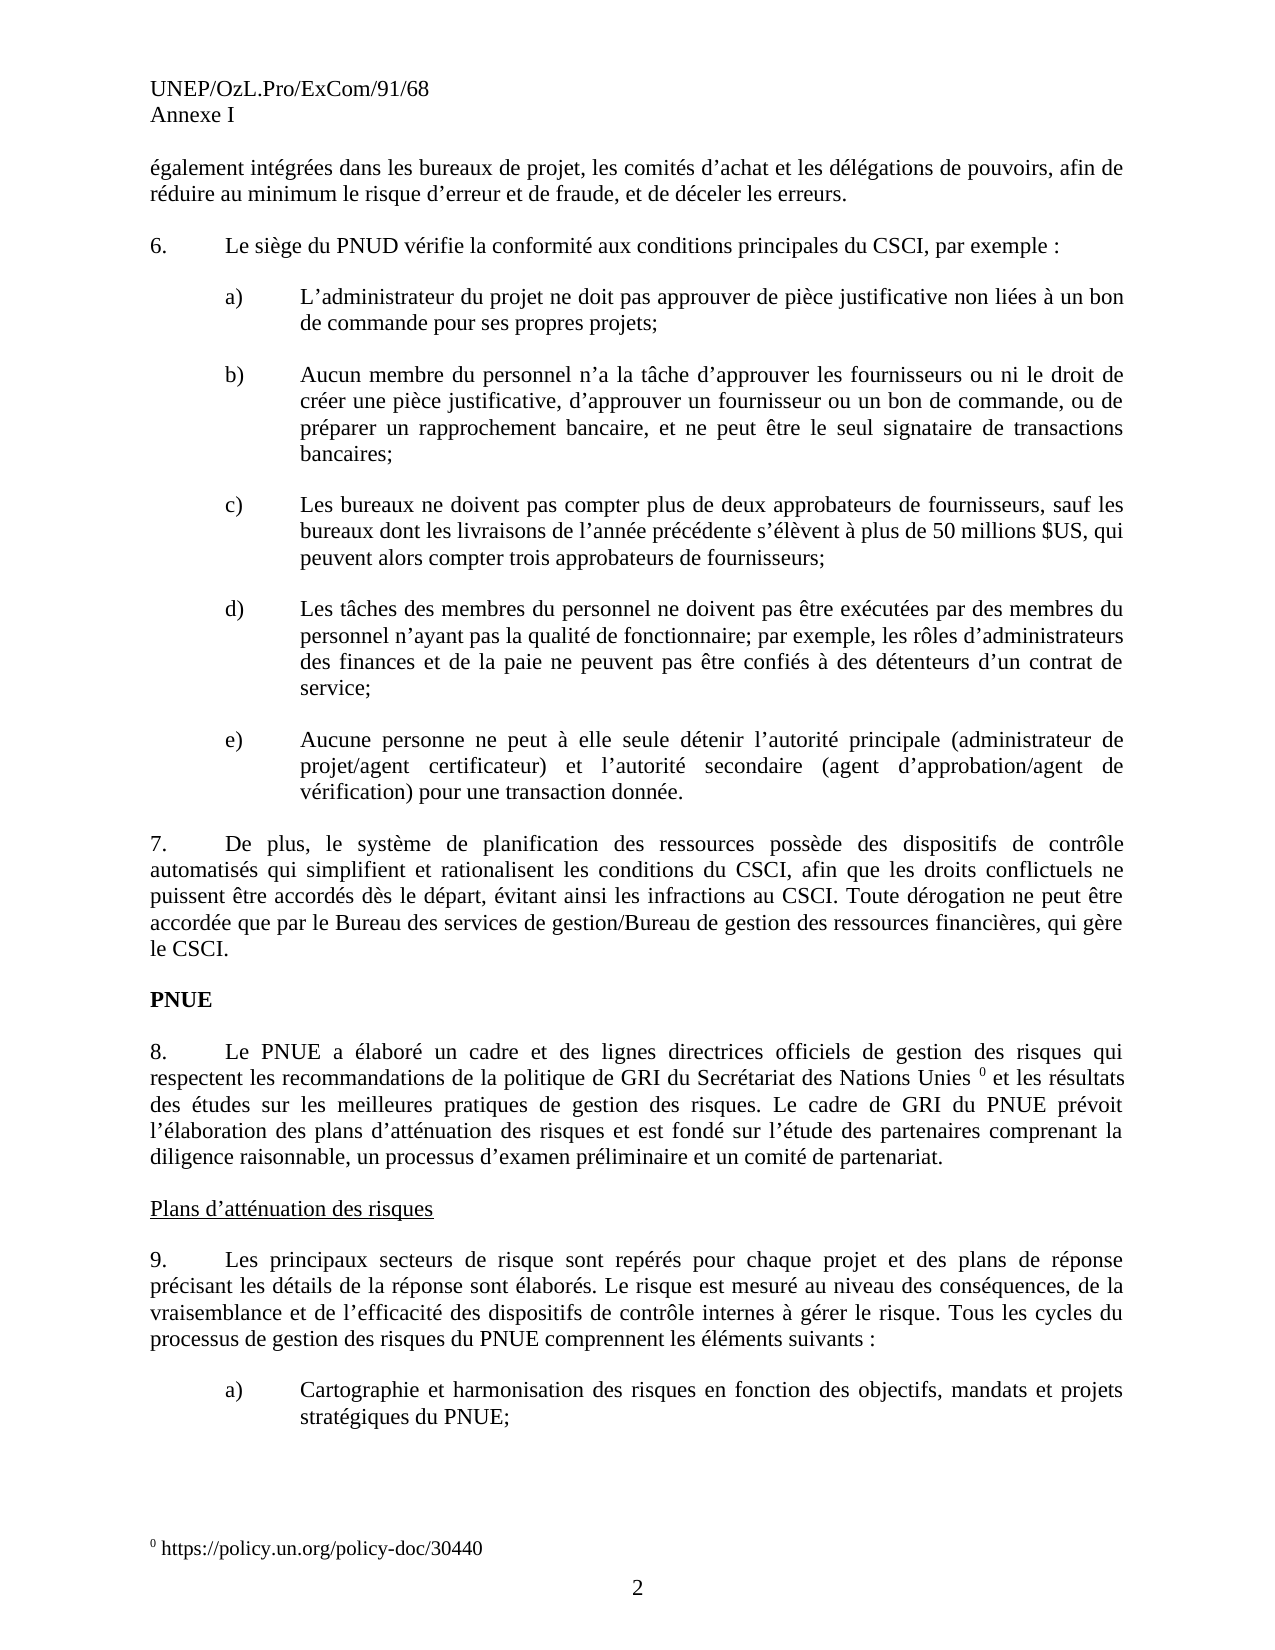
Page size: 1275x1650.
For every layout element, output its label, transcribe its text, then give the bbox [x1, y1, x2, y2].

subtitle Le siège du PNUD vérifie la conformité aux conditions principales du CSCI, par exemple : [150, 232, 1125, 258]
subtitle Plans d’atténuation des risques [150, 1195, 1125, 1221]
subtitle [150, 154, 1125, 207]
subtitle Cartographie et harmonisation des risques en fonction des objectifs, mandats et projets stratégiques du PNUE; [225, 1376, 1125, 1429]
subtitle Le PNUE a élaboré un cadre et des lignes directrices officiels de gestion des risques qui respectent les recommandations de la politique de GRI du Secrétariat des Nations Unies et les résultats des études sur les meilleures pratiques de gestion des risques. Le cadre de GRI du PNUE prévoit l’élaboration des plans d’atténuation des risques et est fondé sur l’étude des partenaires comprenant la diligence raisonnable, un processus d’examen préliminaire et un comité de partenariat. [150, 1038, 1125, 1170]
text PNUE [150, 987, 1125, 1013]
subtitle De plus, le système de planification des ressources possède des dispositifs de contrôle automatisés qui simplifient et rationalisent les conditions du CSCI, afin que les droits conflictuels ne puissent être accordés dès le départ, évitant ainsi les infractions au CSCI. Toute dérogation ne peut être accordée que par le Bureau des services de gestion/Bureau de gestion des ressources financières, qui gère le CSCI. [150, 830, 1125, 962]
subtitle L’administrateur du projet ne doit pas approuver de pièce justificative non liées à un bon de commande pour ses propres projets; [225, 283, 1125, 336]
subtitle Aucun membre du personnel n’a la tâche d’approuver les fournisseurs ou ni le droit de créer une pièce justificative, d’approuver un fournisseur ou un bon de commande, ou de préparer un rapprochement bancaire, et ne peut être le seul signataire de transactions bancaires; [225, 361, 1125, 466]
subtitle Les principaux secteurs de risque sont repérés pour chaque projet et des plans de réponse précisant les détails de la réponse sont élaborés. Le risque est mesuré au niveau des conséquences, de la vraisemblance et de l’efficacité des dispositifs de contrôle internes à gérer le risque. Tous les cycles du processus de gestion des risques du PNUE comprennent les éléments suivants : [150, 1246, 1125, 1351]
subtitle Aucune personne ne peut à elle seule détenir l’autorité principale (administrateur de projet/agent certificateur) et l’autorité secondaire (agent d’approbation/agent de vérification) pour une transaction donnée. [225, 726, 1125, 805]
subtitle Les tâches des membres du personnel ne doivent pas être exécutées par des membres du personnel n’ayant pas la qualité de fonctionnaire; par exemple, les rôles d’administrateurs des finances et de la paie ne peuvent pas être confiés à des détenteurs d’un contrat de service; [225, 595, 1125, 701]
subtitle Les bureaux ne doivent pas compter plus de deux approbateurs de fournisseurs, sauf les bureaux dont les livraisons de l’année précédente s’élèvent à plus de 50 millions $US, qui peuvent alors compter trois approbateurs de fournisseurs; [225, 491, 1125, 570]
